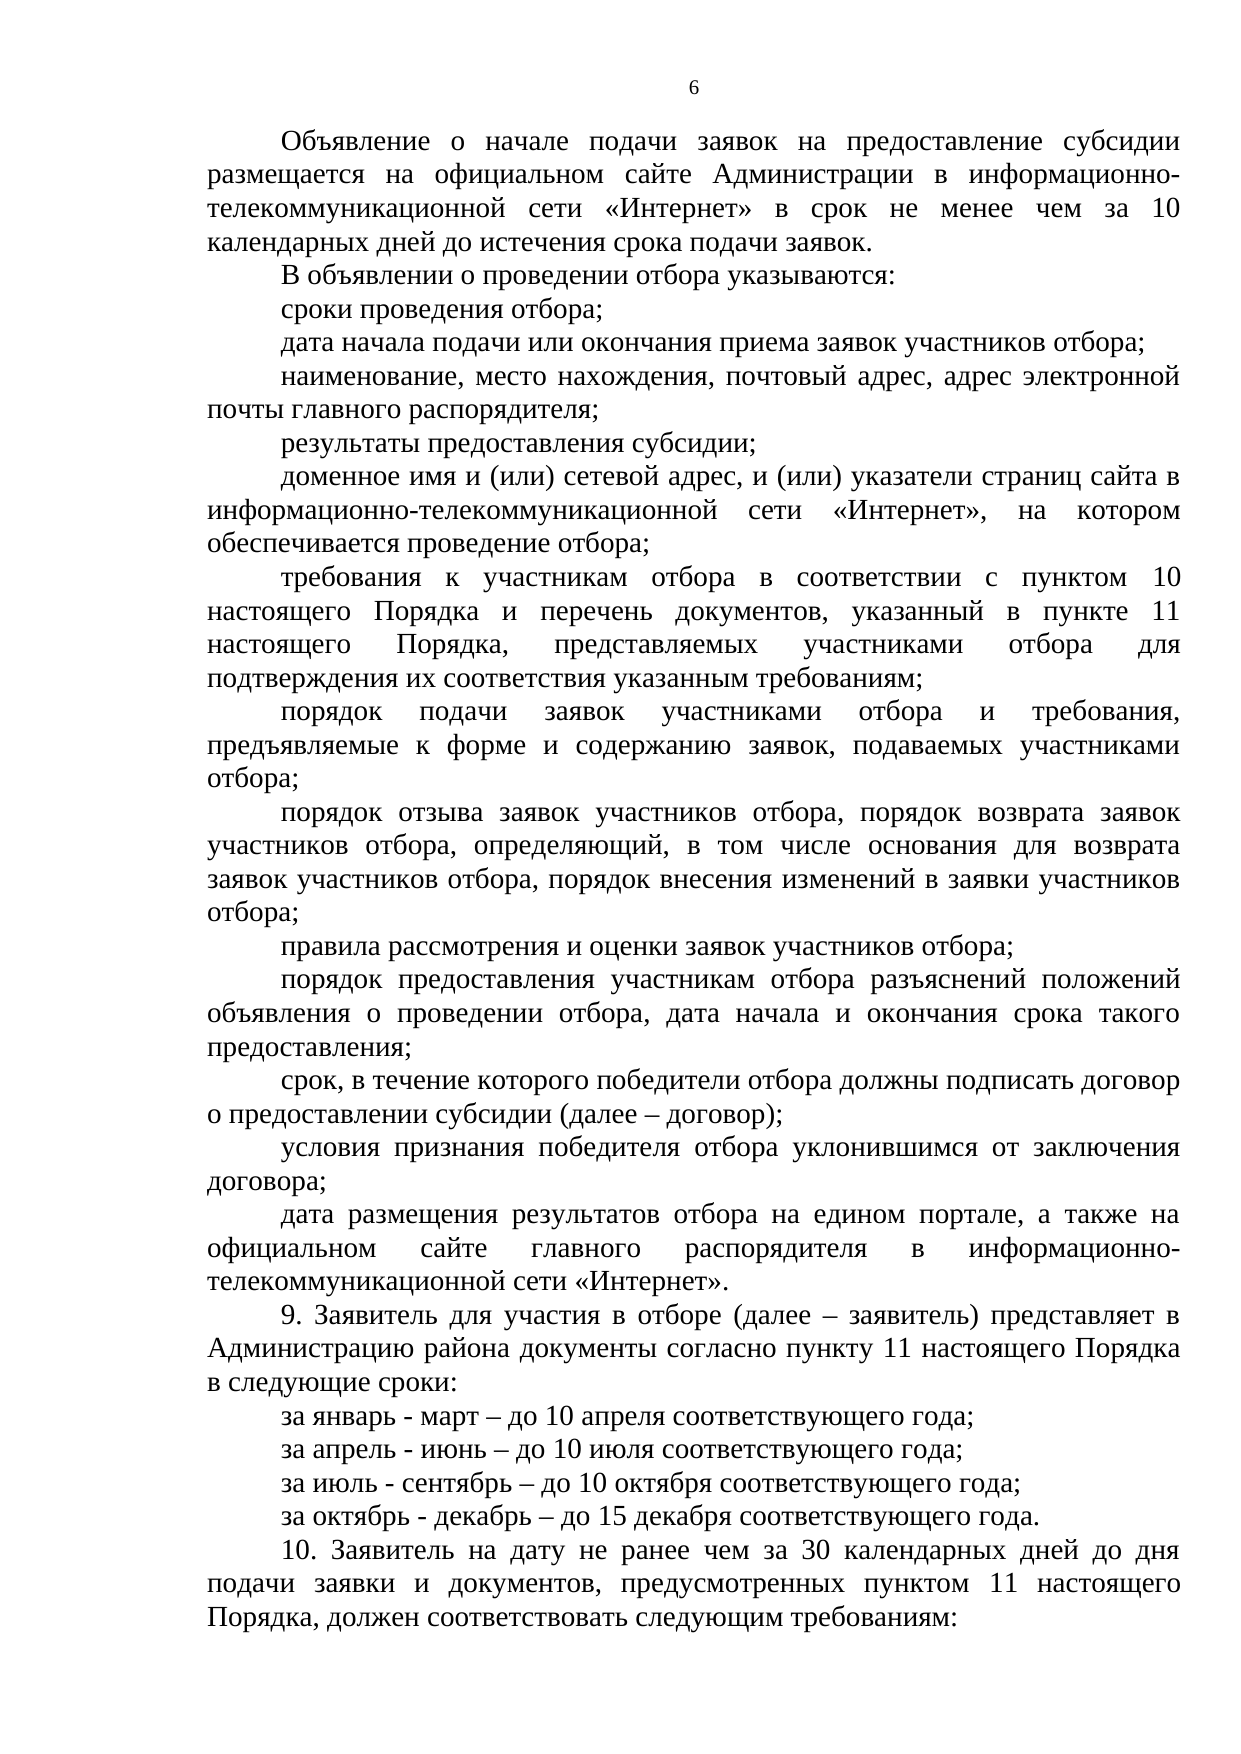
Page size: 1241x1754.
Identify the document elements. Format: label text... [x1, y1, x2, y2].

text сроки проведения отбора; [207, 291, 1181, 324]
text наименование, место нахождения, почтовый адрес, адрес электронной почты главного распорядителя; [207, 358, 1181, 425]
text правила рассмотрения и оценки заявок участников отбора; [207, 928, 1181, 962]
text доменное имя и (или) сетевой адрес, и (или) указатели страниц сайта в информационно-телекоммуникационной сети «Интернет», на котором обеспечивается проведение отбора; [207, 458, 1181, 559]
text за октябрь - декабрь – до 15 декабря соответствующего года. [207, 1498, 1181, 1532]
text дата начала подачи или окончания приема заявок участников отбора; [207, 324, 1181, 358]
text за январь - март – до 10 апреля соответствующего года; [207, 1398, 1181, 1431]
text Объявление о начале подачи заявок на предоставление субсидии размещается на официальном сайте Администрации в информационно-телекоммуникационной сети «Интернет» в срок не менее чем за 10 календарных дней до истечения срока подачи заявок. [207, 123, 1181, 257]
text требования к участникам отбора в соответствии с пунктом 10 настоящего Порядка и перечень документов, указанный в пункте 11 настоящего Порядка, представляемых участниками отбора для подтверждения их соответствия указанным требованиям; [207, 559, 1181, 693]
text порядок отзыва заявок участников отбора, порядок возврата заявок участников отбора, определяющий, в том числе основания для возврата заявок участников отбора, порядок внесения изменений в заявки участников отбора; [207, 794, 1181, 928]
text 9. Заявитель для участия в отборе (далее – заявитель) представляет в Администрацию района документы согласно пункту 11 настоящего Порядка в следующие сроки: [207, 1297, 1181, 1398]
text В объявлении о проведении отбора указываются: [207, 257, 1181, 291]
text за апрель - июнь – до 10 июля соответствующего года; [207, 1431, 1181, 1465]
text порядок предоставления участникам отбора разъяснений положений объявления о проведении отбора, дата начала и окончания срока такого предоставления; [207, 962, 1181, 1062]
text 10. Заявитель на дату не ранее чем за 30 календарных дней до дня подачи заявки и документов, предусмотренных пунктом 11 настоящего Порядка, должен соответствовать следующим требованиям: [207, 1532, 1181, 1632]
text дата размещения результатов отбора на едином портале, а также на официальном сайте главного распорядителя в информационно-телекоммуникационной сети «Интернет». [207, 1196, 1181, 1297]
text условия признания победителя отбора уклонившимся от заключения договора; [207, 1129, 1181, 1196]
text срок, в течение которого победители отбора должны подписать договор о предоставлении субсидии (далее – договор); [207, 1062, 1181, 1129]
text за июль - сентябрь – до 10 октября соответствующего года; [207, 1465, 1181, 1498]
text результаты предоставления субсидии; [207, 425, 1181, 458]
text порядок подачи заявок участниками отбора и требования, предъявляемые к форме и содержанию заявок, подаваемых участниками отбора; [207, 693, 1181, 794]
